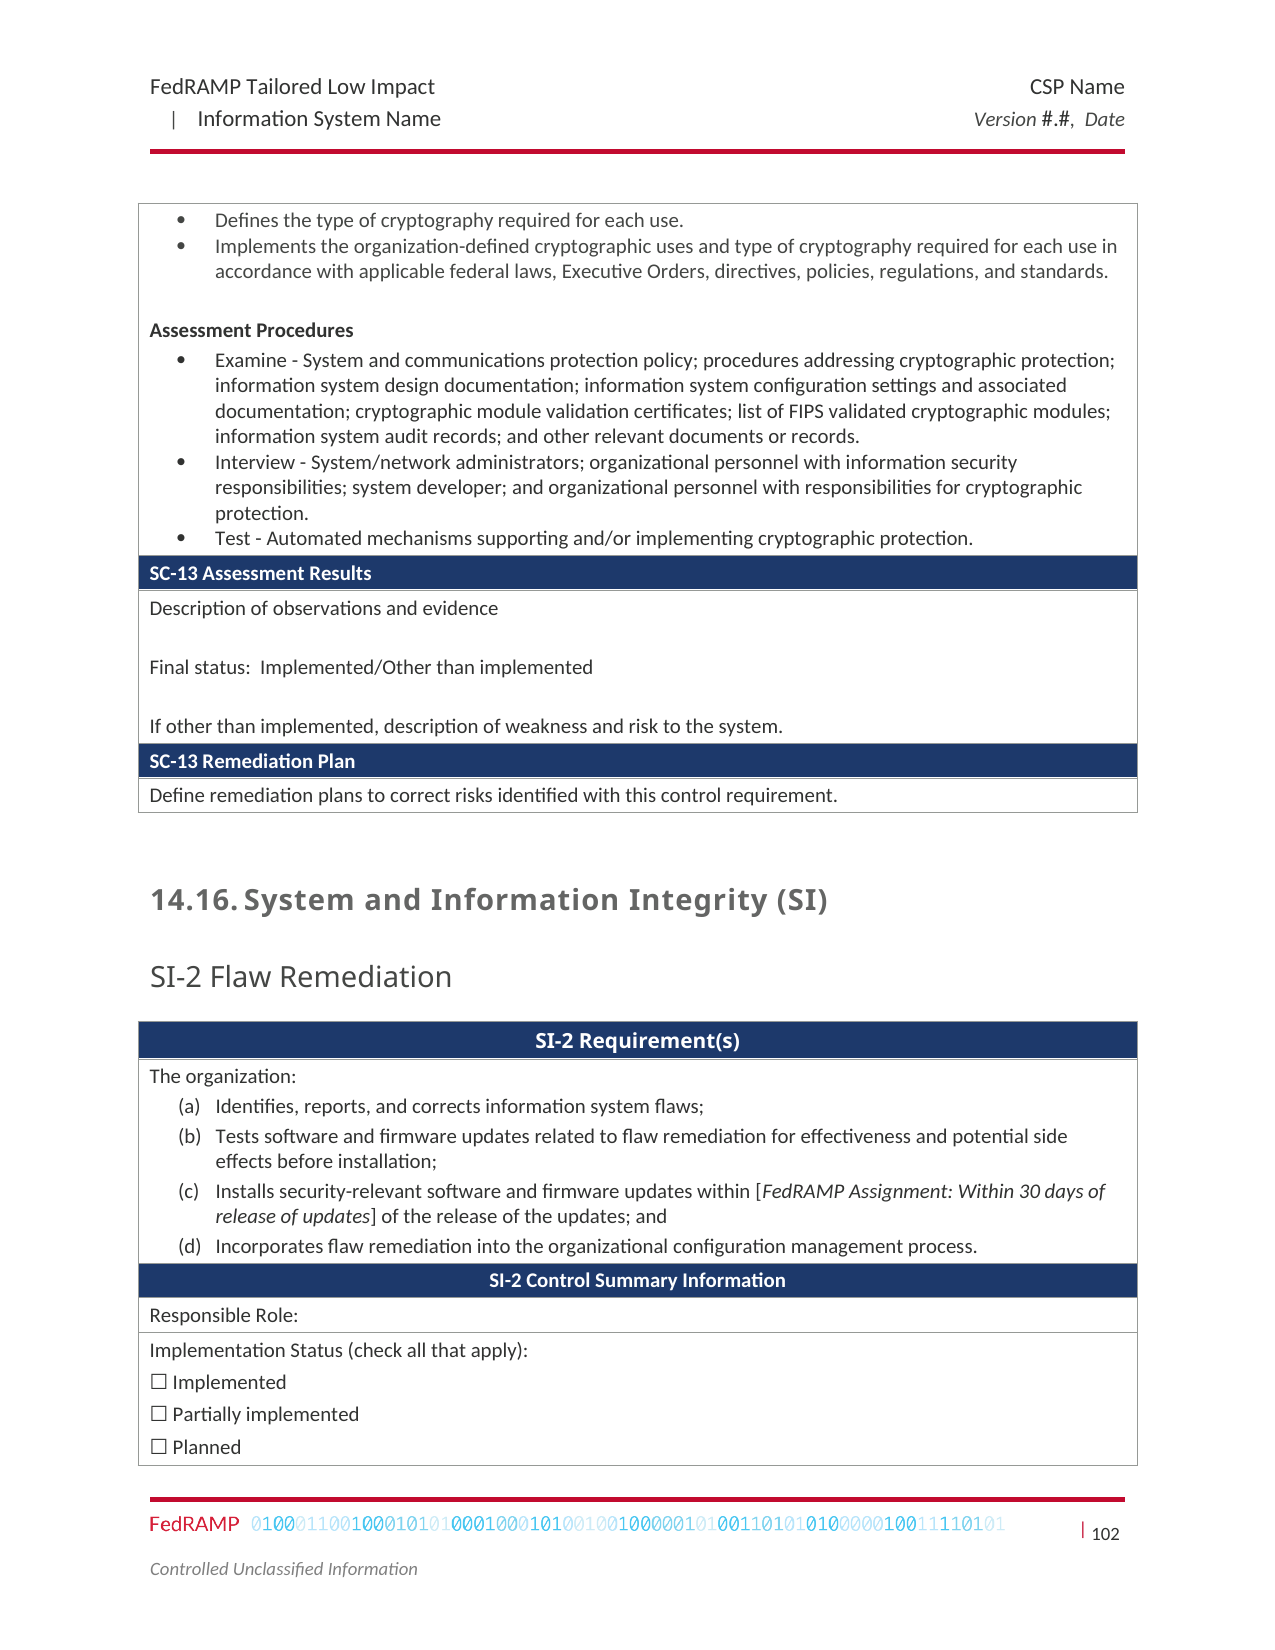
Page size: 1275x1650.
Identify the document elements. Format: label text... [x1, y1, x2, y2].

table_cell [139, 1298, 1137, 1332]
table_cell SC-13 Assessment Results [139, 556, 1137, 589]
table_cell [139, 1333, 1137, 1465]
table_cell SC-13 Remediation Plan [139, 744, 1137, 777]
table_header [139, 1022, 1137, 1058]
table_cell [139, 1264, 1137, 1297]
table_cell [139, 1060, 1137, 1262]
subtitle System and Information Integrity (SI) [150, 879, 1125, 918]
subtitle SI-2 Flaw Remediation [150, 956, 1125, 996]
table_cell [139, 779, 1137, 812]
table_cell Description of observations and evidence Final status: Implemented/Other than implemented If other than implemented, description of weakness and risk to the system. [139, 591, 1137, 743]
picture [150, 1514, 1005, 1540]
